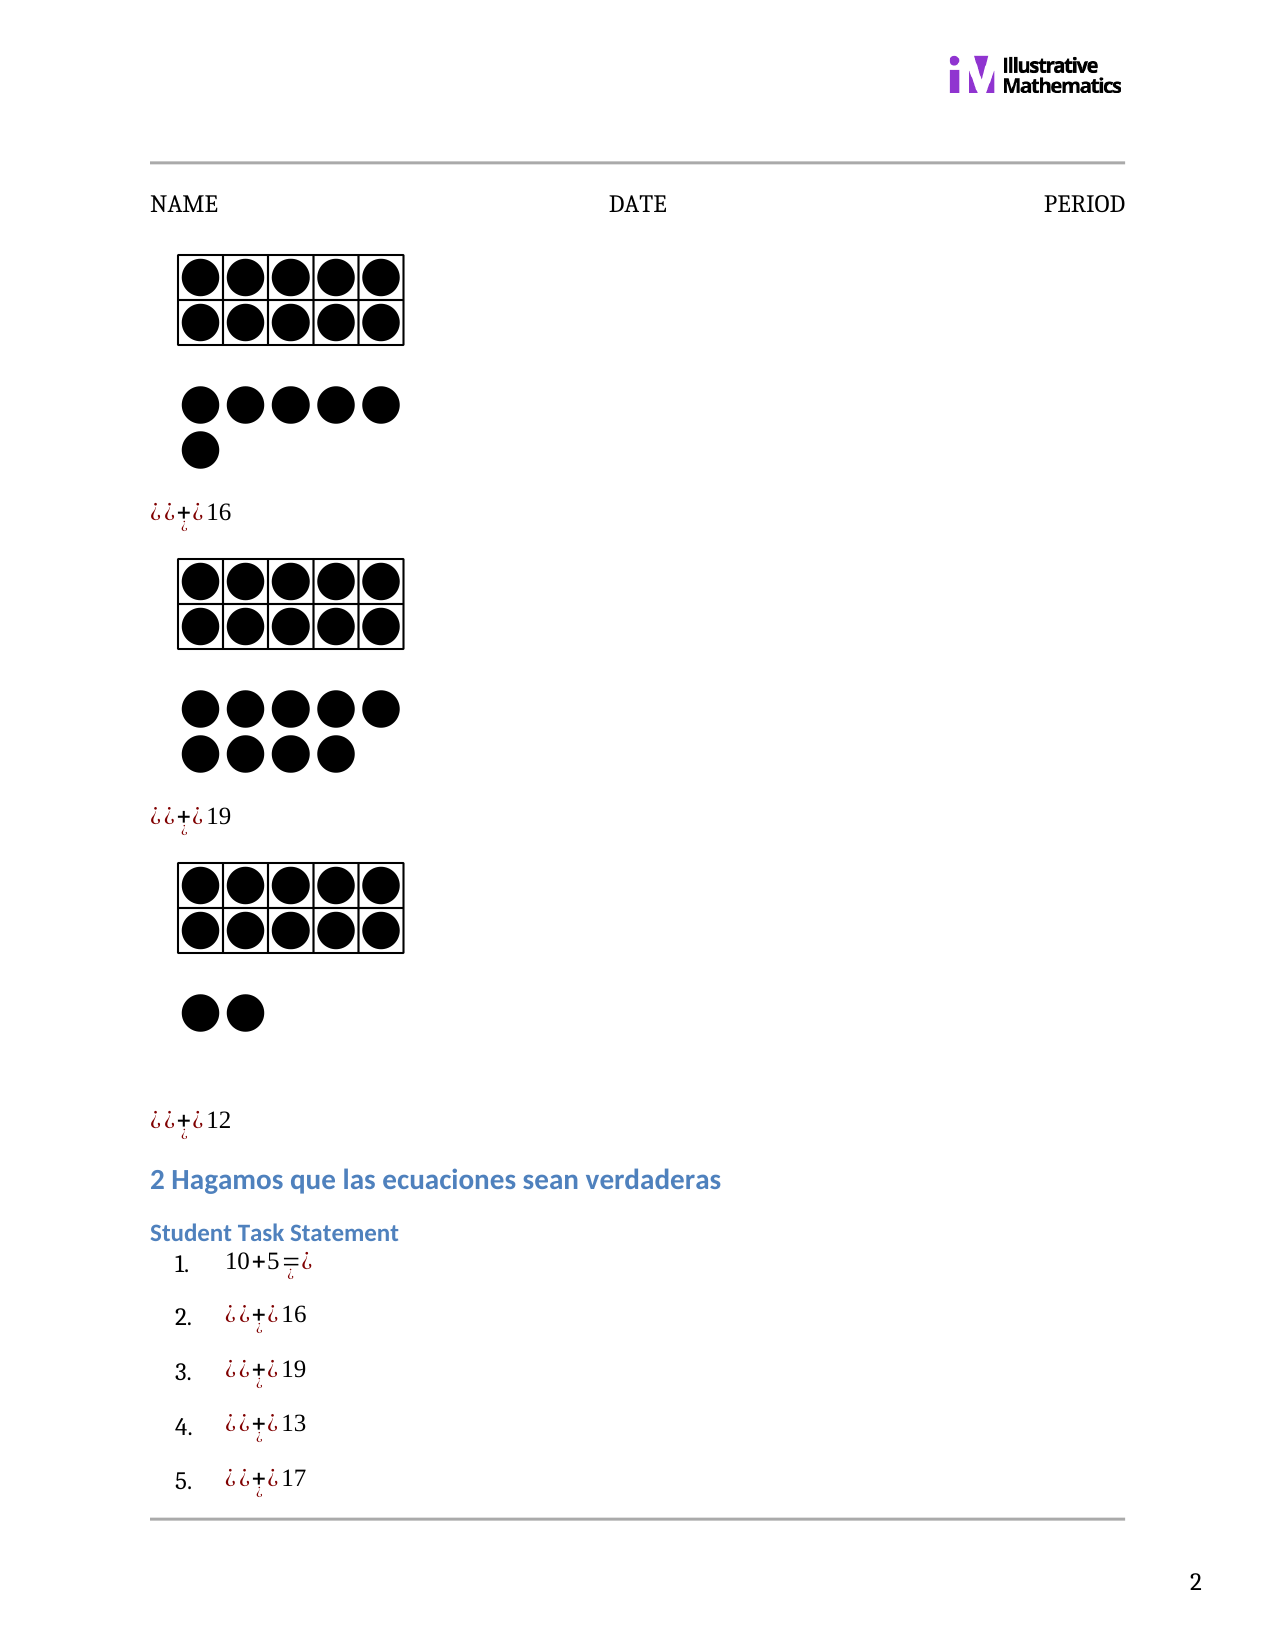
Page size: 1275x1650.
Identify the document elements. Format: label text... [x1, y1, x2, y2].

picture [168, 855, 413, 1088]
subtitle 2 Hagamos que las ecuaciones sean verdaderas [150, 1161, 1125, 1197]
subtitle Student Task Statement [150, 1218, 1125, 1248]
picture [168, 551, 413, 784]
picture [168, 247, 413, 480]
picture [949, 55, 1121, 93]
